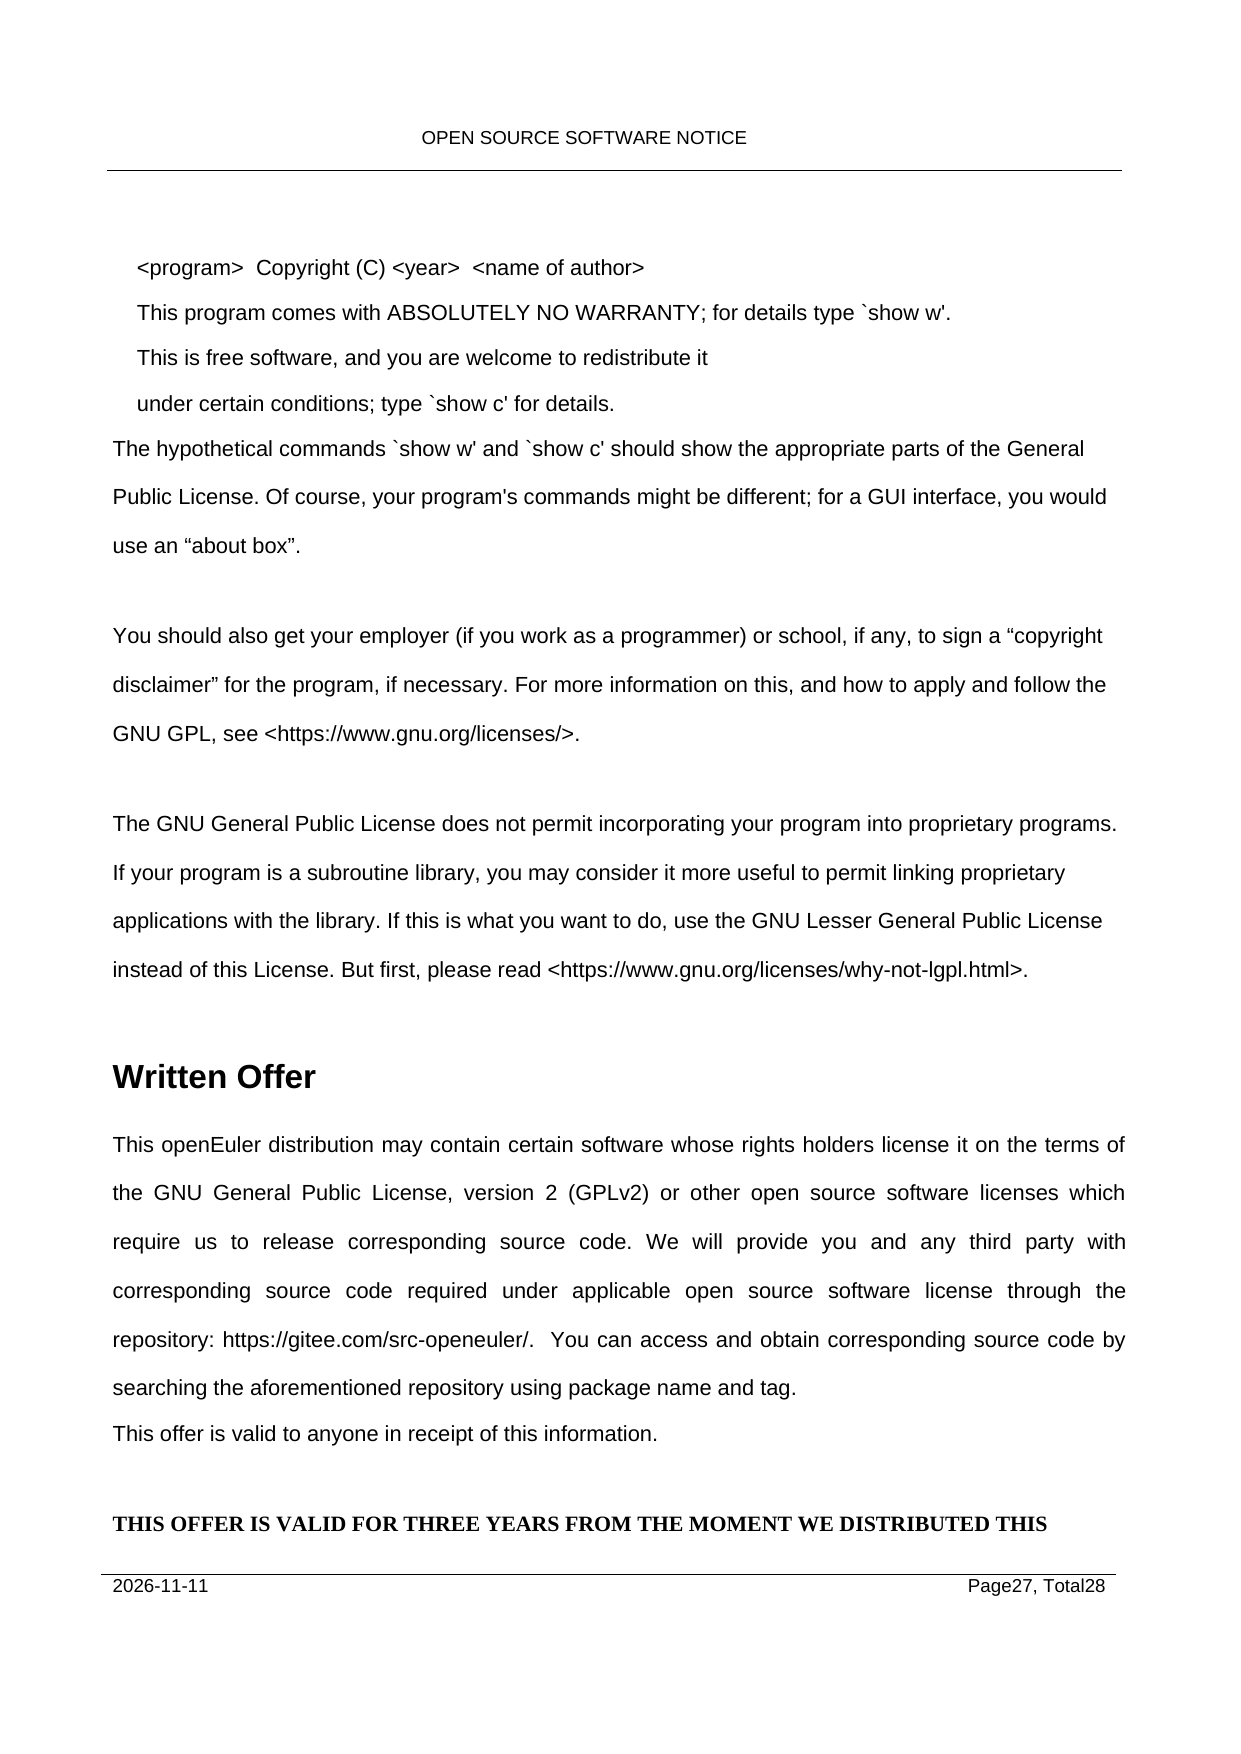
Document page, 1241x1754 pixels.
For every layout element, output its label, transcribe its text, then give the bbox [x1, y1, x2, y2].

text This offer is valid to anyone in receipt of this information. [112, 1417, 1128, 1449]
text under certain conditions; type `show c' for details. [112, 387, 1128, 419]
text The hypothetical commands `show w' and `show c' should show the appropriate parts of the General Public License. Of course, your program's commands might be different; for a GUI interface, you would use an “about box”. [112, 432, 1128, 562]
text This program comes with ABSOLUTELY NO WARRANTY; for details type `show w'. [112, 297, 1128, 329]
text Written Offer [112, 1044, 1128, 1109]
text The GNU General Public License does not permit incorporating your program into proprietary programs. If your program is a subroutine library, you may consider it more useful to permit linking proprietary applications with the library. If this is what you want to do, use the GNU Lesser General Public License instead of this License. But first, please read <https://www.gnu.org/licenses/why-not-lgpl.html>. [112, 807, 1128, 986]
text This openEuler distribution may contain certain software whose rights holders license it on the terms of the GNU General Public License, version 2 (GPLv2) or other open source software licenses which require us to release corresponding source code. We will provide you and any third party with corresponding source code required under applicable open source software license through the repository: https://gitee.com/src-openeuler/. You can access and obtain corresponding source code by searching the aforementioned repository using package name and tag. [112, 1128, 1128, 1404]
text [112, 1507, 1128, 1539]
text <program> Copyright (C) <year> <name of author> [112, 251, 1128, 284]
text This is free software, and you are welcome to redistribute it [112, 342, 1128, 374]
text You should also get your employer (if you work as a programmer) or school, if any, to sign a “copyright disclaimer” for the program, if necessary. For more information on this, and how to apply and follow the GNU GPL, see <https://www.gnu.org/licenses/>. [112, 619, 1128, 749]
